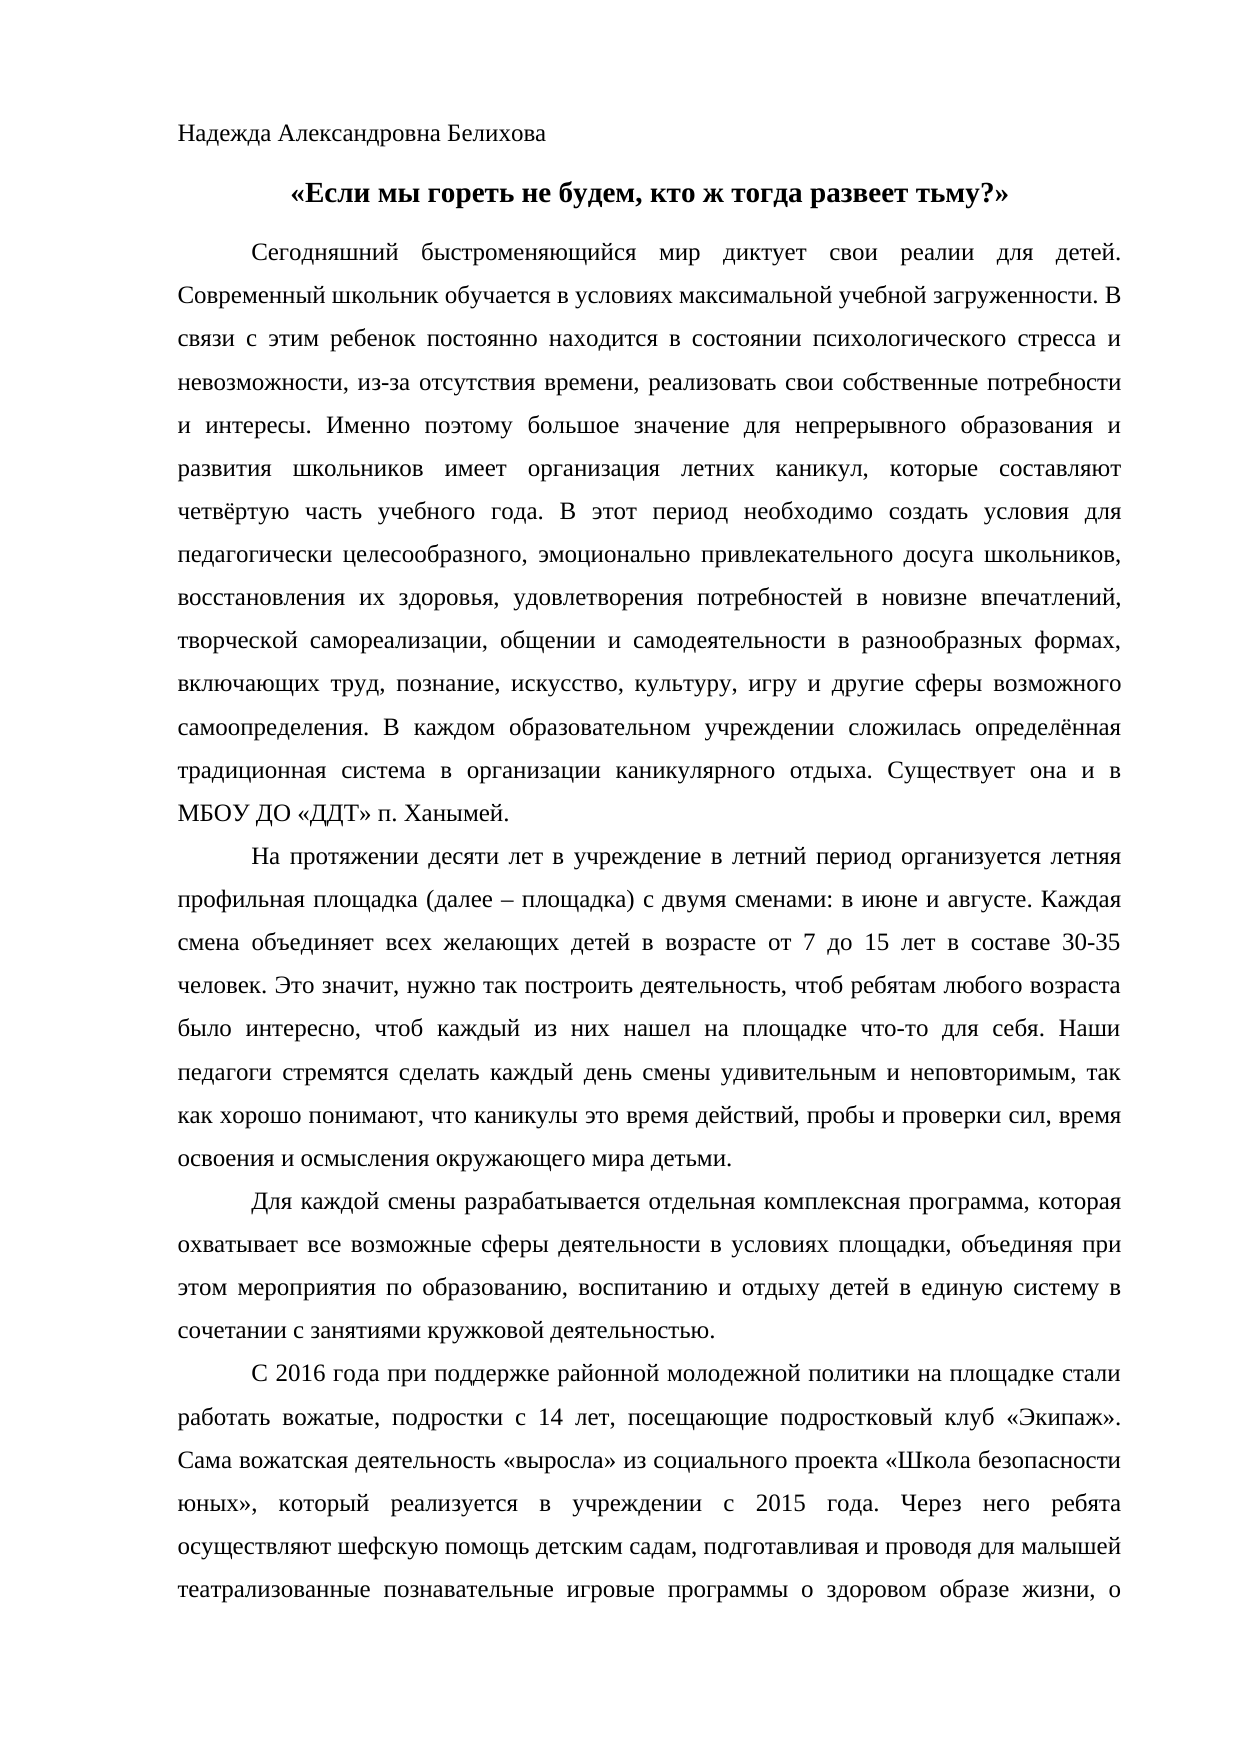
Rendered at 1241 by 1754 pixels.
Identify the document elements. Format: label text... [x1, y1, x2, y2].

text Надежда Александровна Белихова [177, 118, 1122, 147]
text Сегодняшний быстроменяющийся мир диктует свои реалии для детей. Современный школьник обучается в условиях максимальной учебной загруженности. В связи с этим ребенок постоянно находится в состоянии психологического стресса и невозможности, из-за отсутствия времени, реализовать свои собственные потребности и интересы. Именно поэтому большое значение для непрерывного образования и развития школьников имеет организация летних каникул, которые составляют четвёртую часть учебного года. В этот период необходимо создать условия для педагогически целесообразного, эмоционально привлекательного досуга школьников, восстановления их здоровья, удовлетворения потребностей в новизне впечатлений, творческой самореализации, общении и самодеятельности в разнообразных формах, включающих труд, познание, искусство, культуру, игру и другие сферы возможного самоопределения. В каждом образовательном учреждении сложилась определённая традиционная система в организации каникулярного отдыха. Существует она и в МБОУ ДО «ДДТ» п. Ханымей. [177, 237, 1122, 827]
text На протяжении десяти лет в учреждение в летний период организуется летняя профильная площадка (далее – площадка) с двумя сменами: в июне и августе. Каждая смена объединяет всех желающих детей в возрасте от 7 до 15 лет в составе 30-35 человек. Это значит, нужно так построить деятельность, чтоб ребятам любого возраста было интересно, чтоб каждый из них нашел на площадке что-то для себя. Наши педагоги стремятся сделать каждый день смены удивительным и неповторимым, так как хорошо понимают, что каникулы это время действий, пробы и проверки сил, время освоения и осмысления окружающего мира детьми. [177, 841, 1122, 1172]
text «Если мы гореть не будем, кто ж тогда развеет тьму?» [177, 175, 1122, 208]
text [177, 1358, 1122, 1603]
text Для каждой смены разрабатывается отдельная комплексная программа, которая охватывает все возможные сферы деятельности в условиях площадки, объединяя при этом мероприятия по образованию, воспитанию и отдыху детей в единую систему в сочетании с занятиями кружковой деятельностью. [177, 1186, 1122, 1344]
